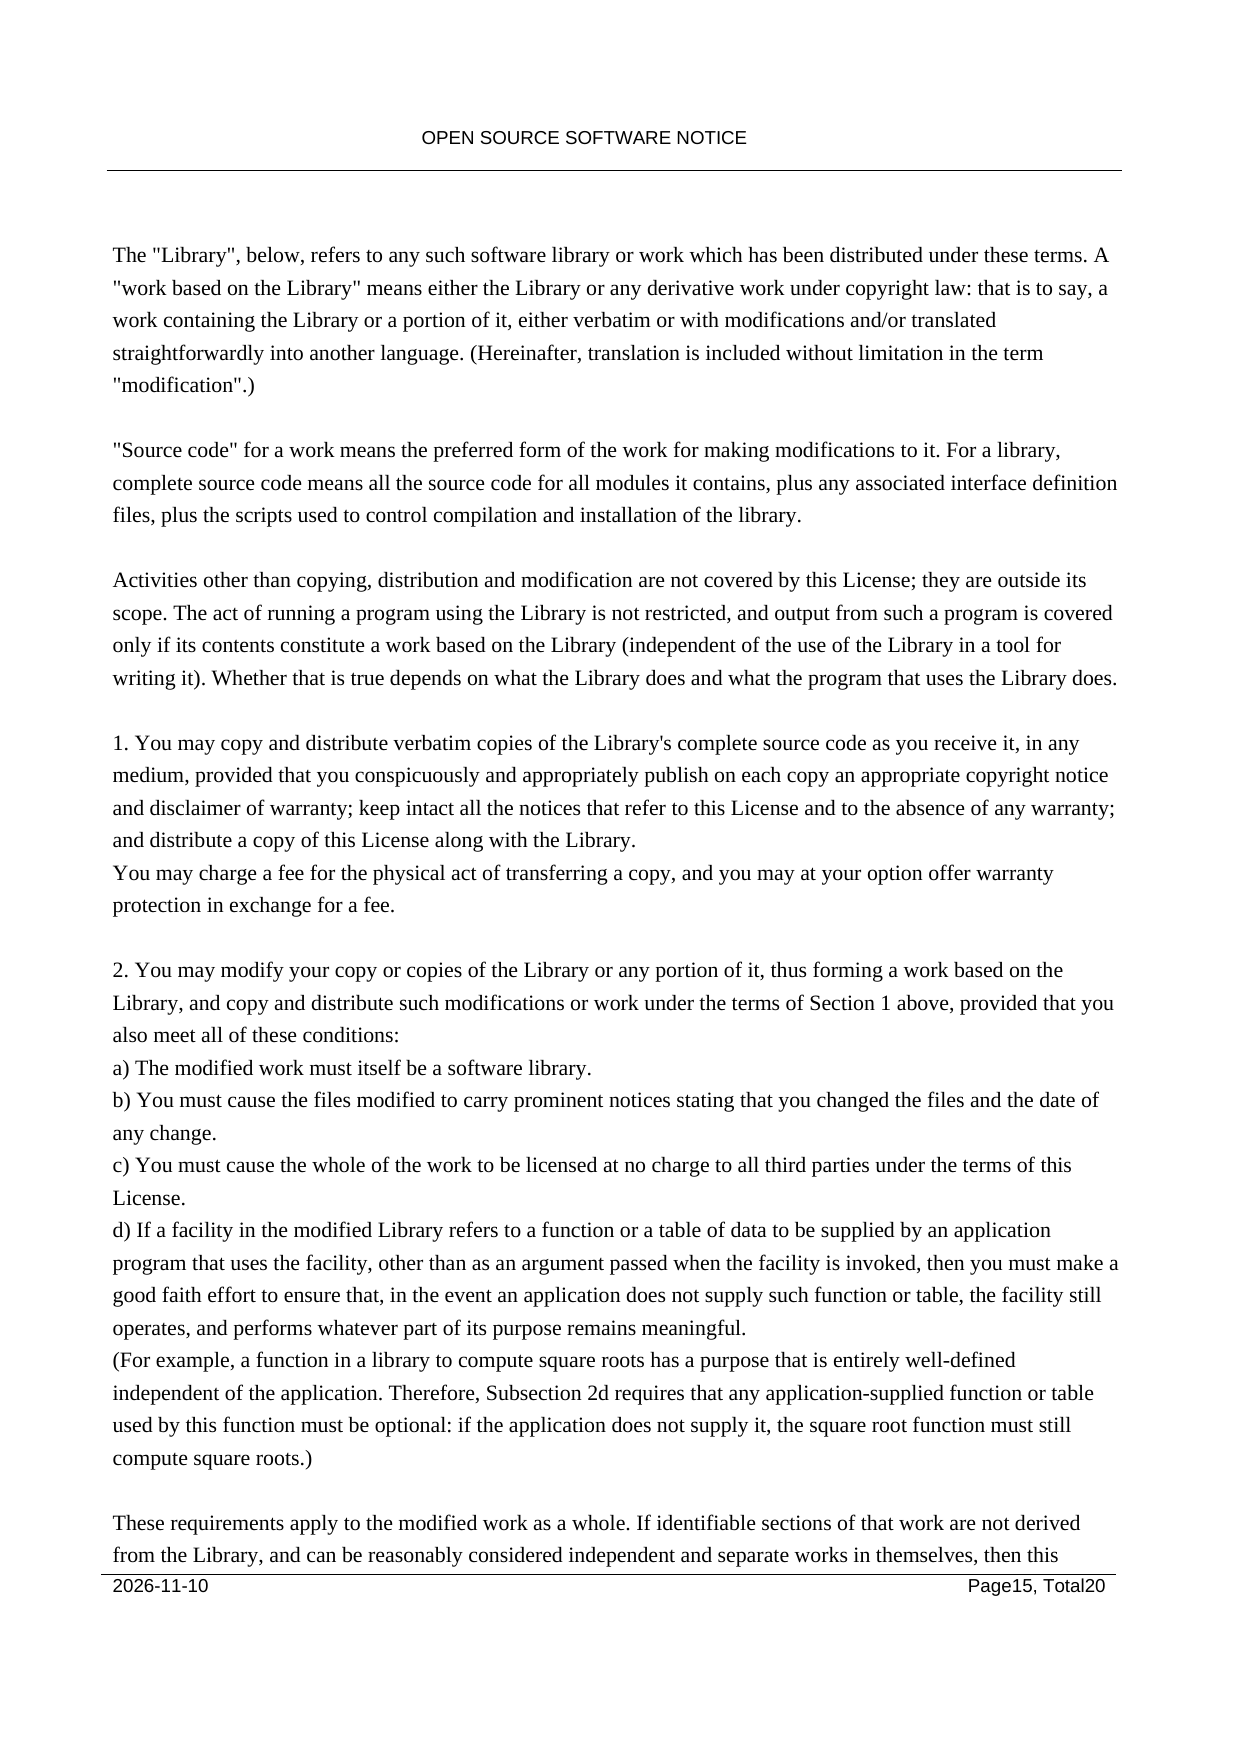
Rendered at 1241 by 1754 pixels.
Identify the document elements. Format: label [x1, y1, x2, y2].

text [112, 206, 1128, 1571]
